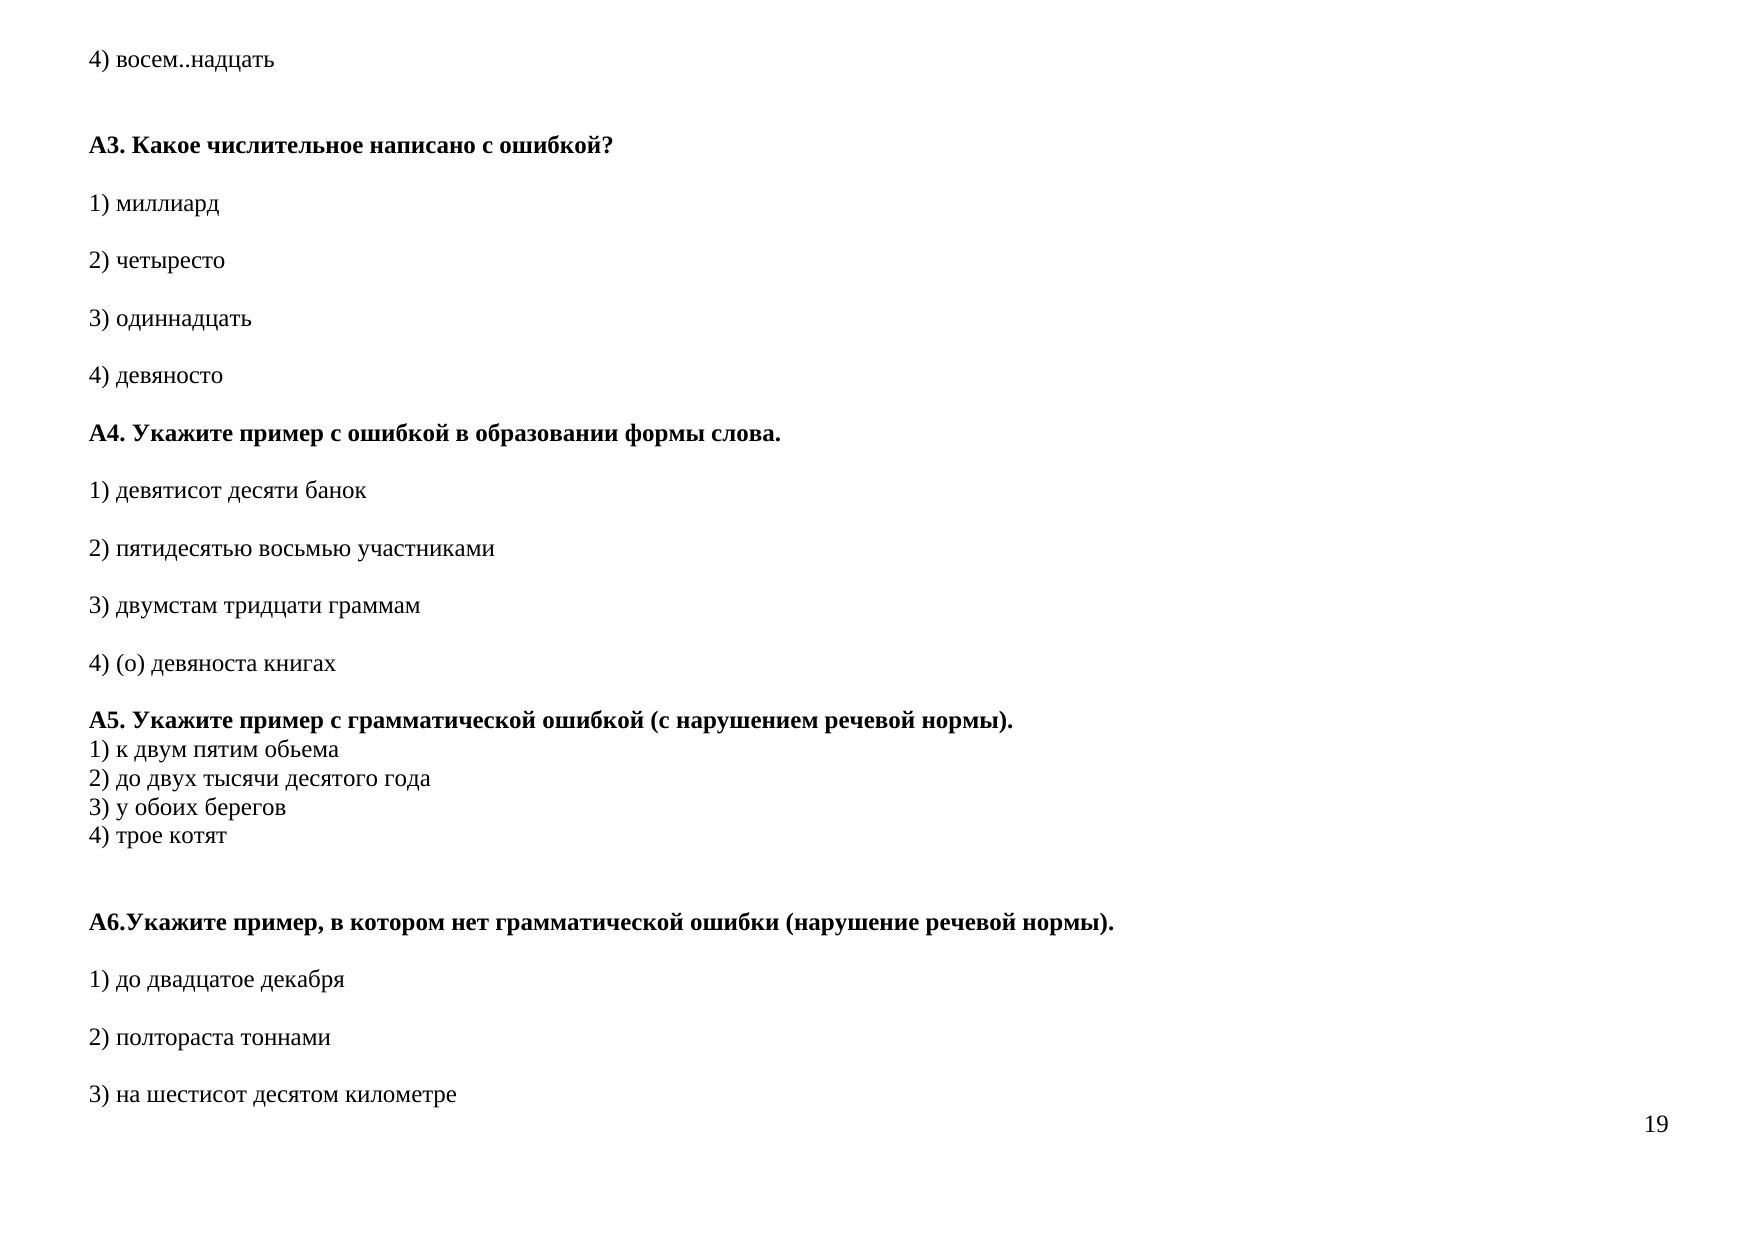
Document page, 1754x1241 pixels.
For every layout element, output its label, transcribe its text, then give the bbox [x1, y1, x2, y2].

text 4) восем..надцать [89, 44, 1668, 73]
text 3) двумстам тридцати граммам [89, 591, 1668, 619]
text 4) трое котят [89, 821, 1668, 849]
text 3) на шестисот десятом километре [89, 1079, 1668, 1108]
text 3) одиннадцать [89, 303, 1668, 332]
text 2) полтораста тоннами [89, 1022, 1668, 1051]
text 2) до двух тысячи десятого года [89, 763, 1668, 792]
text А6.Укажите пример, в котором нет грамматической ошибки (нарушение речевой нормы). [89, 907, 1668, 936]
text 2) пятидесятью восьмью участниками [89, 533, 1668, 562]
text 1) девятисот десяти банок [89, 476, 1668, 504]
text А4. Укажите пример с ошибкой в образовании формы слова. [89, 418, 1668, 447]
text 1) к двум пятим обьема [89, 734, 1668, 763]
text 3) у обоих берегов [89, 792, 1668, 821]
text 2) четыресто [89, 246, 1668, 274]
text 1) до двадцатое декабря [89, 964, 1668, 993]
text А3. Какое числительное написано с ошибкой? [89, 131, 1668, 159]
text 4) девяносто [89, 361, 1668, 389]
text А5. Укажите пример с грамматической ошибкой (с нарушением речевой нормы). [89, 706, 1668, 734]
text 4) (о) девяноста книгах [89, 648, 1668, 677]
text 1) миллиард [89, 188, 1668, 217]
